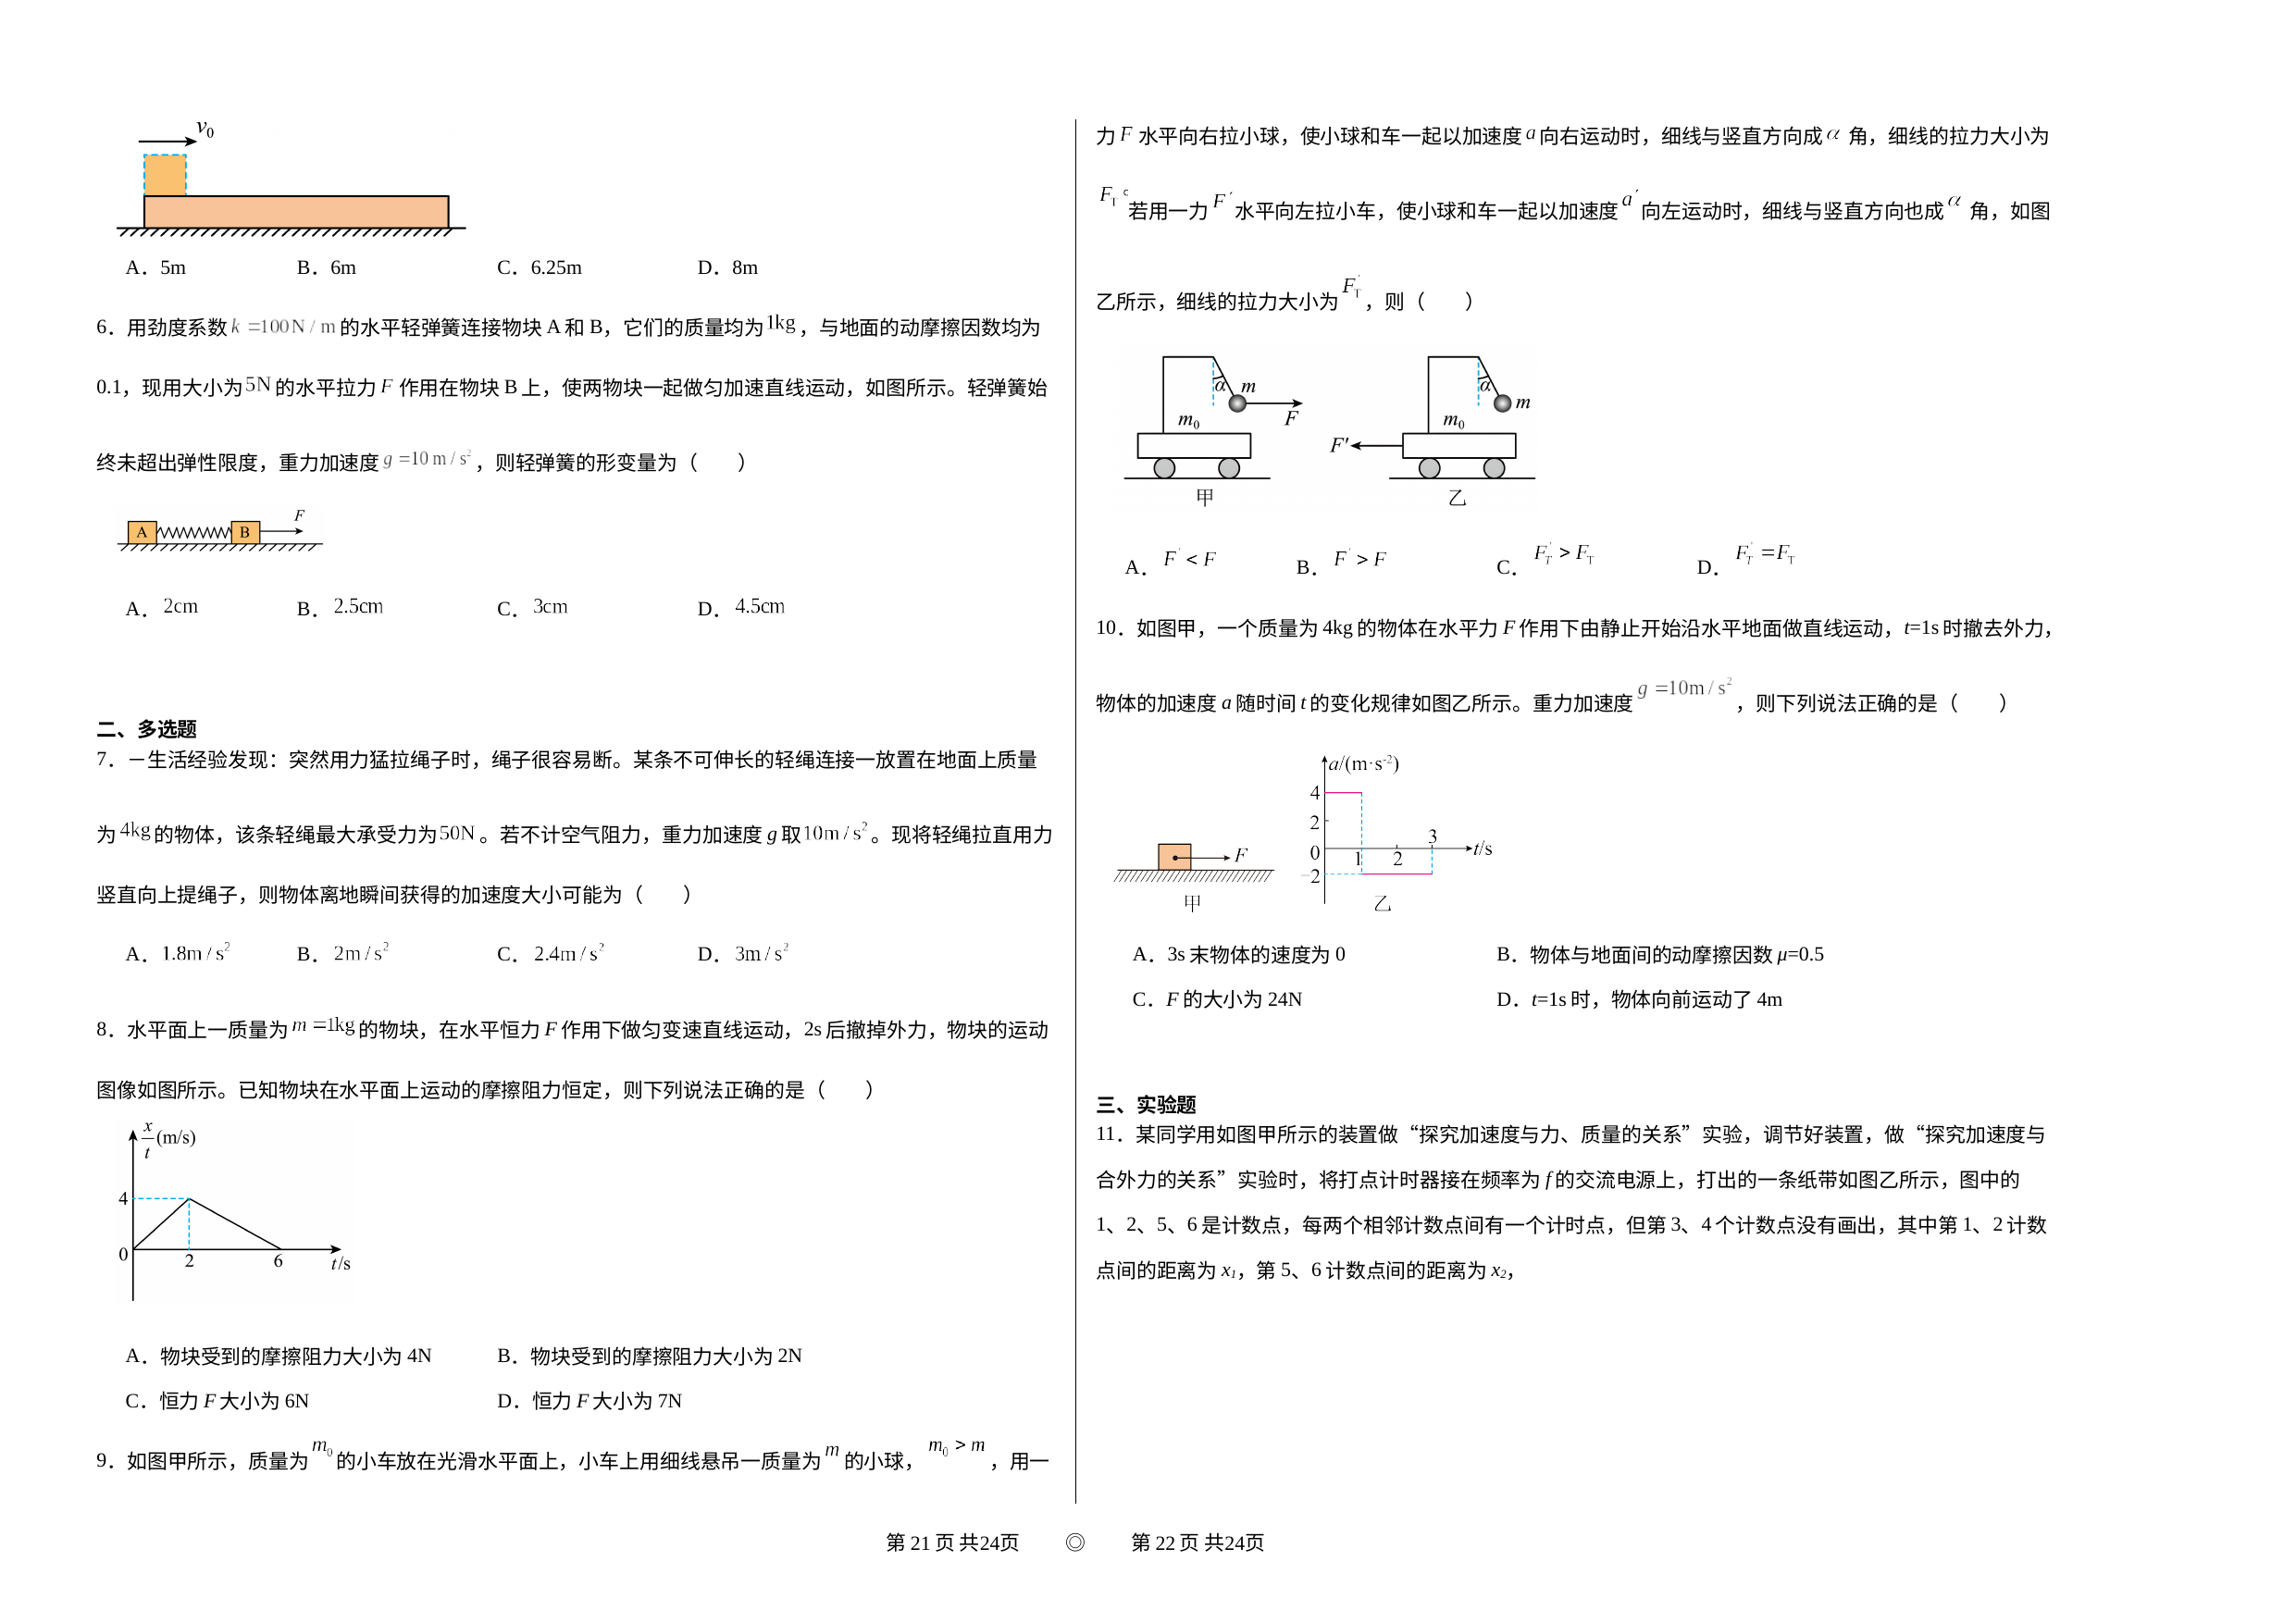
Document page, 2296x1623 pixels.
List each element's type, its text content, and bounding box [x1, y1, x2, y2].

text C．F的大小为24N D．t=1s时，物体向前运动了4m [1133, 984, 2054, 1014]
text A．物块受到的摩擦阻力大小为4N B．物块受到的摩擦阻力大小为2N [125, 1340, 1055, 1370]
text 11．某同学用如图甲所示的装置做“探究加速度与力、质量的关系”实验，调节好装置，做“探究加速度与合外力的关系”实验时，将打点计时器接在频率为f的交流电源上，打出的一条纸带如图乙所示，图中的1、2、5、6是计数点，每两个相邻计数点间有一个计时点，但第3、4个计数点没有画出，其中第1、2计数点间的距离为x1，第5、6计数点间的距离为x2， [1096, 1119, 2054, 1284]
text C．恒力F大小为6N D．恒力F大小为7N [125, 1385, 1055, 1415]
text A． B． C． D． [125, 923, 1055, 984]
text 9．如图甲所示，质量为的小车放在光滑水平面上，小车上用细线悬吊一质量为的小球，，用一力水平向右拉小球，使小球和车一起以加速度向右运动时，细线与竖直方向成 角，细线的拉力大小为若用一力水平向左拉小车，使小球和车一起以加速度向左运动时，细线与竖直方向也成 角，如图乙所示，细线的拉力大小为，则（ ） [1096, 119, 2054, 330]
text A． B． C． D． [1124, 537, 2054, 597]
picture [114, 1118, 355, 1305]
text 三、实验题 [1096, 1088, 2054, 1119]
text 10．如图甲，一个质量为4kg的物体在水平力F作用下由静止开始沿水平地面做直线运动，t=1s时撤去外力，物体的加速度a随时间t的变化规律如图乙所示。重力加速度，则下列说法正确的是（ ） [1096, 612, 2054, 732]
picture [114, 506, 326, 553]
text A． B． C． D． [125, 578, 1055, 638]
text 6．用劲度系数的水平轻弹簧连接物块A和B，它们的质量均为，与地面的动摩擦因数均为0.1，现用大小为的水平拉力作用在物块B上，使两物块一起做匀加速直线运动，如图所示。轻弹簧始终未超出弹性限度，重力加速度，则轻弹簧的形变量为（ ） [96, 296, 1055, 492]
text 7．－生活经验发现：突然用力猛拉绳子时，绳子很容易断。某条不可伸长的轻绳连接一放置在地面上质量为的物体，该条轻绳最大承受力为。若不计空气阻力，重力加速度g取。现将轻绳拉直用力竖直向上提绳子，则物体离地瞬间获得的加速度大小可能为（ ） [96, 743, 1055, 909]
text 9．如图甲所示，质量为的小车放在光滑水平面上，小车上用细线悬吊一质量为的小球，，用一力水平向右拉小球，使小球和车一起以加速度向右运动时，细线与竖直方向成 角，细线的拉力大小为若用一力水平向左拉小车，使小球和车一起以加速度向左运动时，细线与竖直方向也成 角，如图乙所示，细线的拉力大小为，则（ ） [96, 1430, 1055, 1490]
picture [1113, 747, 1493, 913]
picture [114, 119, 468, 239]
text A．5m B．6m C．6.25m D．8m [125, 252, 1055, 281]
text 8．水平面上一质量为的物块，在水平恒力F作用下做匀变速直线运动，2s后撤掉外力，物块的运动图像如图所示。已知物块在水平面上运动的摩擦阻力恒定，则下列说法正确的是（ ） [96, 998, 1055, 1104]
text 二、多选题 [96, 713, 1055, 743]
text A．3s末物体的速度为0 B．物体与地面间的动摩擦因数μ=0.5 [1133, 939, 2054, 969]
picture [1113, 344, 1540, 512]
